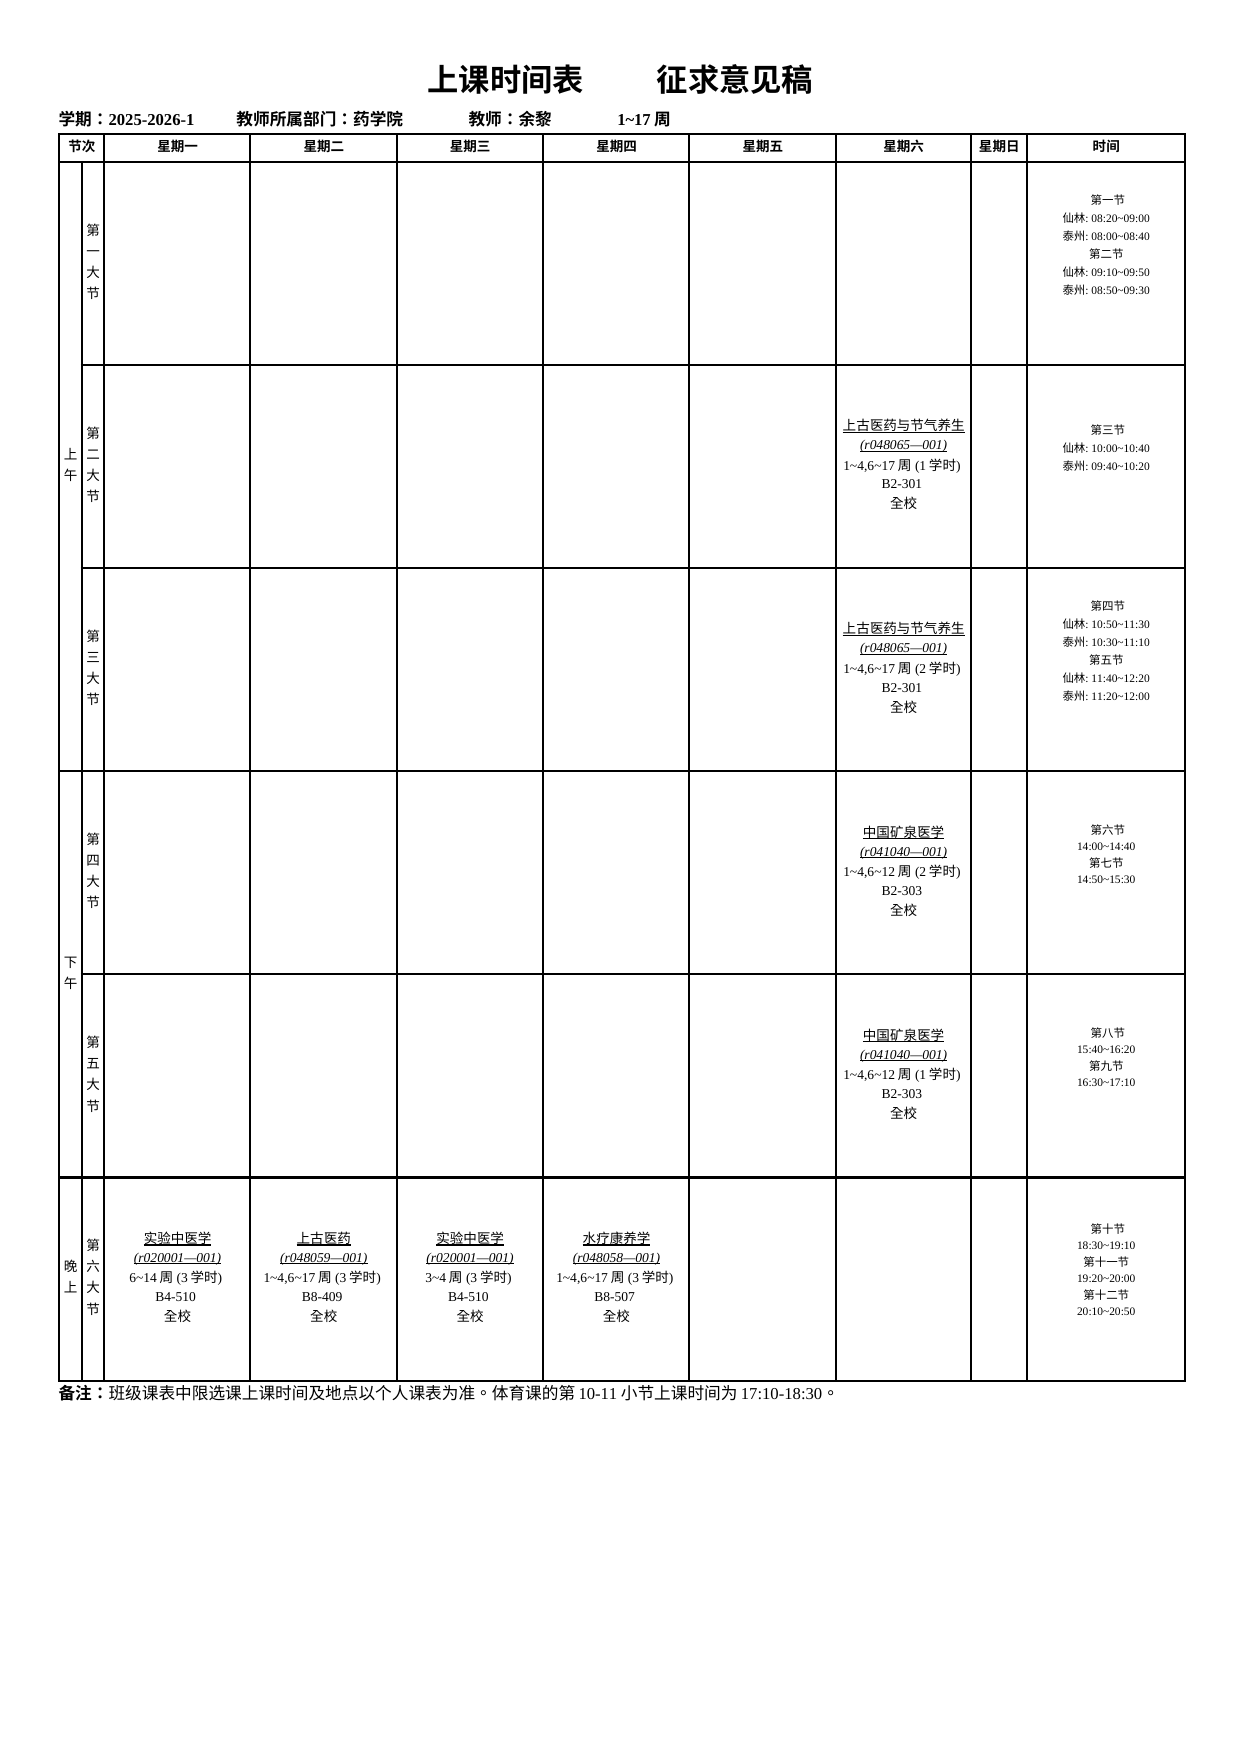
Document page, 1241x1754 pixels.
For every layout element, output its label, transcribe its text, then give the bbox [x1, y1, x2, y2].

table_cell [972, 772, 1026, 973]
table_cell [398, 975, 542, 1176]
table_cell [972, 569, 1026, 770]
table_cell [544, 772, 688, 973]
table_cell 第一节 仙林: 08:20~09:00 泰州: 08:00~08:40 第二节 仙林: 09:10~09:50 泰州: 08:50~09:30 [1028, 163, 1184, 364]
table_cell 第六大节 [83, 1179, 103, 1379]
table_cell [690, 366, 835, 567]
table_cell [690, 1179, 835, 1379]
text 学期：2025-2026-1 教师所属部门：药学院 教师：余黎 1~17周 [58, 107, 1182, 130]
table_cell 第二大节 [83, 366, 103, 567]
table_cell 第八节 15:40~16:20 第九节 16:30~17:10 [1028, 975, 1184, 1176]
table_cell [251, 975, 396, 1176]
table_cell 第五大节 [83, 975, 103, 1176]
table_cell [398, 772, 542, 973]
table_cell 上古医药 (r048059—001) 1~4,6~17周 (3学时) B8-409 全校 [251, 1179, 396, 1379]
table_cell [837, 1179, 970, 1379]
table_cell 实验中医学 (r020001—001) 3~4周 (3学时) B4-510 全校 [398, 1179, 542, 1379]
table_cell 中国矿泉医学 (r041040—001) 1~4,6~12周 (2学时) B2-303 全校 [837, 772, 970, 973]
table_cell 水疗康养学 (r048058—001) 1~4,6~17周 (3学时) B8-507 全校 [544, 1179, 688, 1379]
table_cell [690, 569, 835, 770]
table_cell [690, 163, 835, 364]
table_cell 上古医药与节气养生 (r048065—001) 1~4,6~17周 (2学时) B2-301 全校 [837, 569, 970, 770]
table_cell [105, 366, 249, 567]
text 备注：班级课表中限选课上课时间及地点以个人课表为准。体育课的第10-11小节上课时间为17:10-18:30。 [58, 1382, 1182, 1404]
table_cell [398, 366, 542, 567]
table_header 星期四 [544, 135, 688, 161]
table_cell [105, 772, 249, 973]
table_header 星期一 [105, 135, 249, 161]
table_cell [690, 975, 835, 1176]
table_cell [544, 569, 688, 770]
table_cell 晚上 [60, 1179, 81, 1379]
table_cell [251, 163, 396, 364]
table_cell 第四大节 [83, 772, 103, 973]
text 上课时间表 征求意见稿 [58, 58, 1182, 101]
table_cell [972, 975, 1026, 1176]
table_cell [544, 163, 688, 364]
table_cell 实验中医学 (r020001—001) 6~14周 (3学时) B4-510 全校 [105, 1179, 249, 1379]
table_header 星期五 [690, 135, 835, 161]
table_cell [398, 163, 542, 364]
table_cell 第十节 18:30~19:10 第十一节 19:20~20:00 第十二节 20:10~20:50 [1028, 1179, 1184, 1379]
table_cell [837, 163, 970, 364]
table_cell 第一大节 [83, 163, 103, 364]
table_cell 下午 [60, 772, 81, 1176]
table_cell [251, 366, 396, 567]
table_cell [544, 975, 688, 1176]
table_cell 第三节 仙林: 10:00~10:40 泰州: 09:40~10:20 [1028, 366, 1184, 567]
table_header 星期二 [251, 135, 396, 161]
table_cell 第四节 仙林: 10:50~11:30 泰州: 10:30~11:10 第五节 仙林: 11:40~12:20 泰州: 11:20~12:00 [1028, 569, 1184, 770]
table_cell [690, 772, 835, 973]
table_cell [972, 1179, 1026, 1379]
table_cell 第三大节 [83, 569, 103, 770]
table_cell [251, 772, 396, 973]
table_cell 第六节 14:00~14:40 第七节 14:50~15:30 [1028, 772, 1184, 973]
table_cell [544, 366, 688, 567]
table_header 星期六 [837, 135, 970, 161]
table_header 星期日 [972, 135, 1026, 161]
table_header 时间 [1028, 135, 1184, 161]
table_cell [398, 569, 542, 770]
table_header 节次 [60, 135, 103, 161]
table_cell 上古医药与节气养生 (r048065—001) 1~4,6~17周 (1学时) B2-301 全校 [837, 366, 970, 567]
table_header 星期三 [398, 135, 542, 161]
table_cell [105, 975, 249, 1176]
table_cell [251, 569, 396, 770]
table_cell [972, 366, 1026, 567]
table_cell [972, 163, 1026, 364]
table_cell 中国矿泉医学 (r041040—001) 1~4,6~12周 (1学时) B2-303 全校 [837, 975, 970, 1176]
table_cell 上午 [60, 163, 81, 770]
table_cell [105, 569, 249, 770]
table_cell [105, 163, 249, 364]
